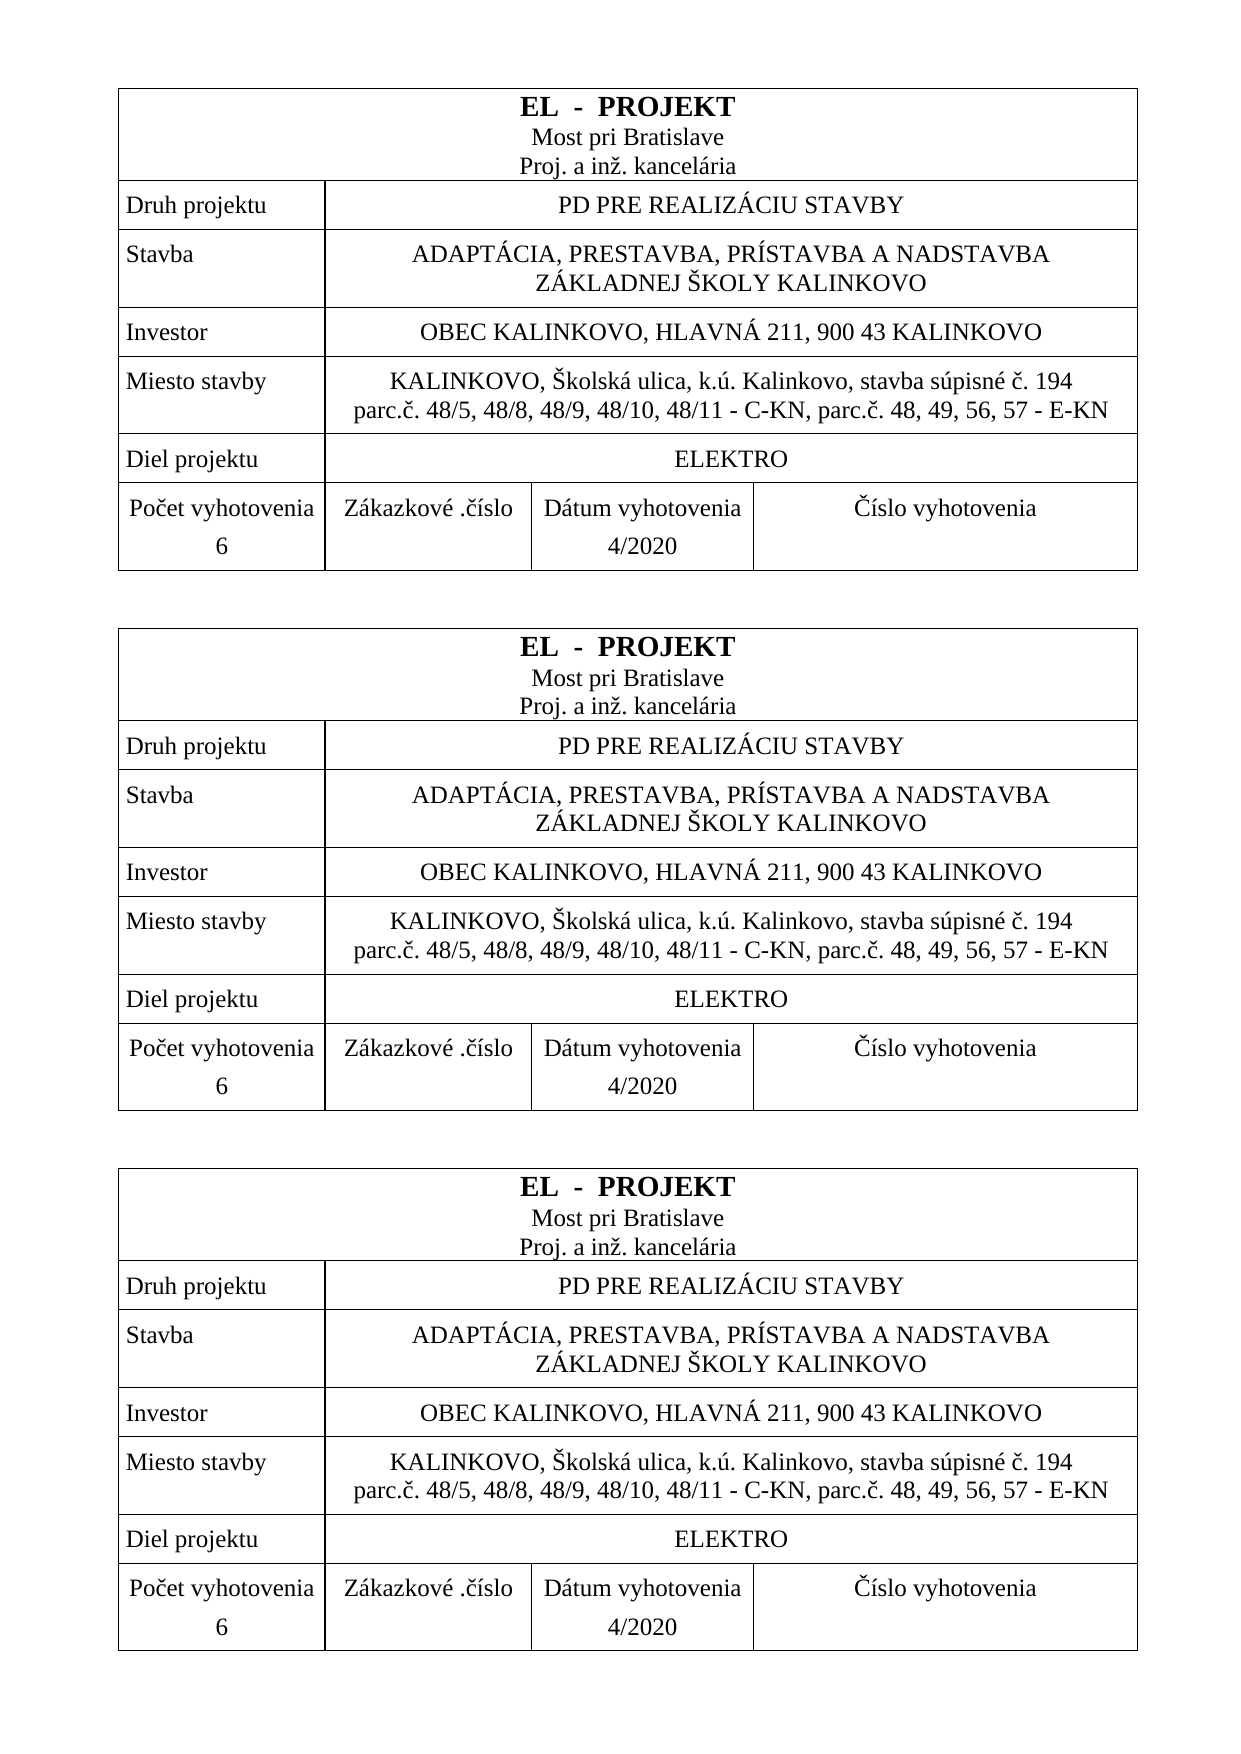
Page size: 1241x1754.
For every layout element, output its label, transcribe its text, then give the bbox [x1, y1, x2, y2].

table_cell ELEKTRO [326, 1515, 1137, 1563]
table_cell Stavba [119, 770, 324, 847]
table_cell Zákazkové .číslo [326, 483, 531, 569]
table_cell Miesto stavby [119, 1437, 324, 1514]
table_cell Číslo vyhotovenia [754, 1024, 1137, 1110]
table_header EL - PROJEKT Most pri Bratislave Proj. a inž. kancelária [119, 1169, 1137, 1260]
table_cell Počet vyhotovenia 6 [119, 483, 324, 569]
table_header EL - PROJEKT Most pri Bratislave Proj. a inž. kancelária [119, 629, 1137, 720]
table_cell Stavba [119, 230, 324, 307]
table_cell PD PRE REALIZÁCIU STAVBY [326, 181, 1137, 229]
table_cell OBEC KALINKOVO, HLAVNÁ 211, 900 43 KALINKOVO [326, 1388, 1137, 1436]
table_cell ADAPTÁCIA, PRESTAVBA, PRÍSTAVBA A NADSTAVBA ZÁKLADNEJ ŠKOLY KALINKOVO [326, 230, 1137, 307]
table_cell Počet vyhotovenia 6 [119, 1024, 324, 1110]
table_cell KALINKOVO, Školská ulica, k.ú. Kalinkovo, stavba súpisné č. 194 parc.č. 48/5, 48/8, 48/9, 48/10, 48/11 - C-KN, parc.č. 48, 49, 56, 57 - E-KN [326, 357, 1137, 433]
table_cell ELEKTRO [326, 434, 1137, 482]
table_cell Počet vyhotovenia 6 [119, 1564, 324, 1650]
table_cell Zákazkové .číslo [326, 1564, 531, 1650]
table_cell KALINKOVO, Školská ulica, k.ú. Kalinkovo, stavba súpisné č. 194 parc.č. 48/5, 48/8, 48/9, 48/10, 48/11 - C-KN, parc.č. 48, 49, 56, 57 - E-KN [326, 897, 1137, 973]
table_cell Zákazkové .číslo [326, 1024, 531, 1110]
table_header EL - PROJEKT Most pri Bratislave Proj. a inž. kancelária [119, 89, 1137, 180]
table_cell Druh projektu [119, 1261, 324, 1309]
table_cell KALINKOVO, Školská ulica, k.ú. Kalinkovo, stavba súpisné č. 194 parc.č. 48/5, 48/8, 48/9, 48/10, 48/11 - C-KN, parc.č. 48, 49, 56, 57 - E-KN [326, 1437, 1137, 1514]
table_cell Diel projektu [119, 975, 324, 1022]
table_cell ADAPTÁCIA, PRESTAVBA, PRÍSTAVBA A NADSTAVBA ZÁKLADNEJ ŠKOLY KALINKOVO [326, 770, 1137, 847]
table_cell Investor [119, 1388, 324, 1436]
table_cell ELEKTRO [326, 975, 1137, 1022]
table_cell Číslo vyhotovenia [754, 1564, 1137, 1650]
table_cell Dátum vyhotovenia 4/2020 [532, 1024, 753, 1110]
table_cell OBEC KALINKOVO, HLAVNÁ 211, 900 43 KALINKOVO [326, 848, 1137, 896]
table_cell Druh projektu [119, 181, 324, 229]
table_cell PD PRE REALIZÁCIU STAVBY [326, 1261, 1137, 1309]
table_cell Miesto stavby [119, 897, 324, 973]
table_cell Investor [119, 848, 324, 896]
table_cell Dátum vyhotovenia 4/2020 [532, 483, 753, 569]
table_cell PD PRE REALIZÁCIU STAVBY [326, 721, 1137, 769]
table_cell Číslo vyhotovenia [754, 483, 1137, 569]
table_cell Stavba [119, 1310, 324, 1387]
table_cell Druh projektu [119, 721, 324, 769]
table_cell ADAPTÁCIA, PRESTAVBA, PRÍSTAVBA A NADSTAVBA ZÁKLADNEJ ŠKOLY KALINKOVO [326, 1310, 1137, 1387]
table_cell Dátum vyhotovenia 4/2020 [532, 1564, 753, 1650]
table_cell Diel projektu [119, 1515, 324, 1563]
table_cell Investor [119, 308, 324, 356]
table_cell OBEC KALINKOVO, HLAVNÁ 211, 900 43 KALINKOVO [326, 308, 1137, 356]
table_cell Diel projektu [119, 434, 324, 482]
table_cell Miesto stavby [119, 357, 324, 433]
